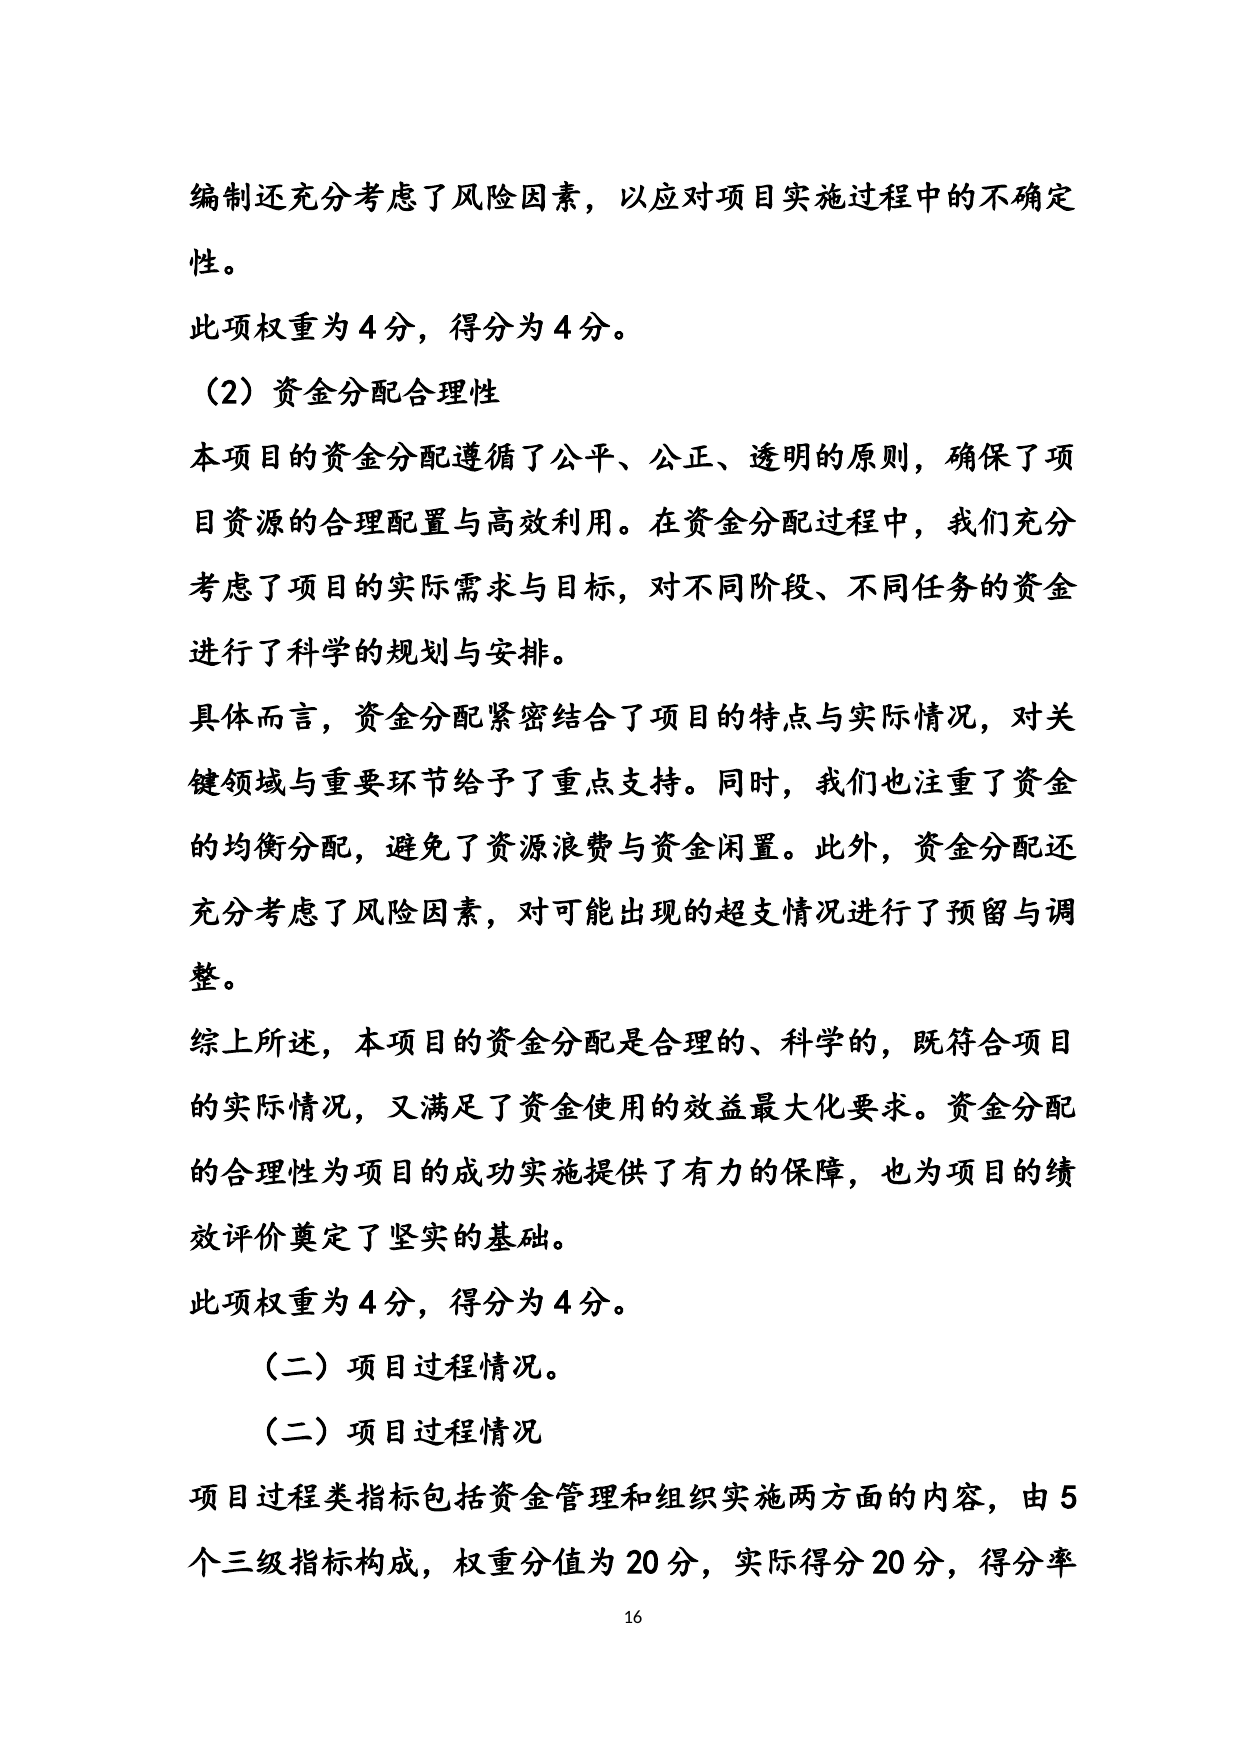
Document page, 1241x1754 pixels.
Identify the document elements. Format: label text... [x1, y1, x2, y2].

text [187, 162, 1078, 1332]
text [187, 1397, 1078, 1592]
text （二）项目过程情况。 [187, 1332, 1078, 1397]
